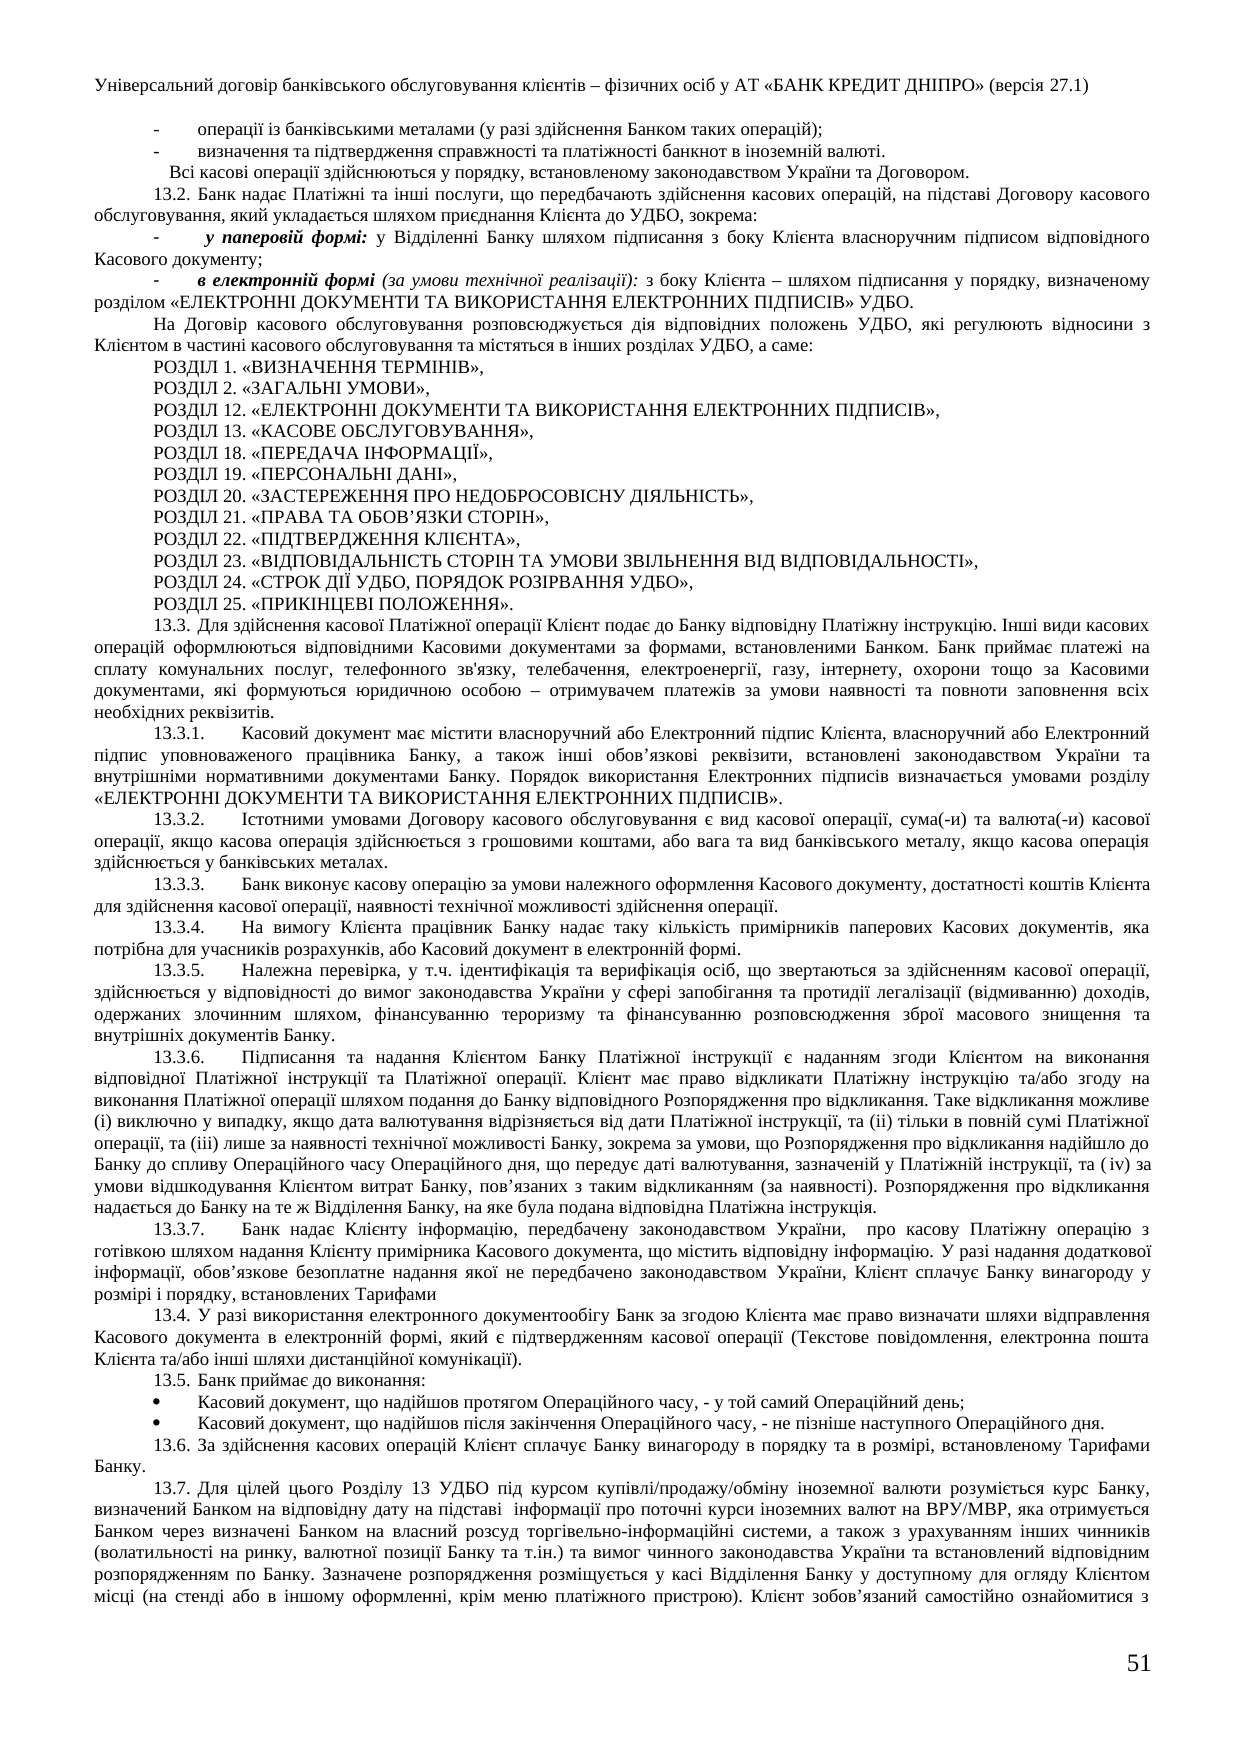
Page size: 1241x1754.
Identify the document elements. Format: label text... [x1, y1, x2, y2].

text РОЗДІЛ 21. «ПРАВА ТА ОБОВ’ЯЗКИ СТОРІН», [94, 506, 1152, 528]
list На Договір касового обслуговування розповсюджується дія відповідних положень УДБО, які регулюють відносини з Клієнтом в частині касового обслуговування та містяться в інших розділах УДБО, а саме: [94, 312, 1152, 356]
list Належна перевірка, у т.ч. ідентифікація та верифікація осіб, що звертаються за здійсненням касової операції, здійснюється у відповідності до вимог законодавства України у сфері запобігання та протидії легалізації (відмиванню) доходів, одержаних злочинним шляхом, фінансуванню тероризму та фінансуванню розповсюдження зброї масового знищення та внутрішніх документів Банку. [94, 959, 1152, 1046]
list у паперовій формі: у Відділенні Банку шляхом підписання з боку Клієнта власноручним підписом відповідного Касового документу; [94, 226, 1152, 269]
list Банк приймає до виконання: [94, 1369, 1152, 1391]
list РОЗДІЛ 19. «ПЕРСОНАЛЬНІ ДАНІ», [94, 463, 1152, 485]
list За здійснення касових операцій Клієнт сплачує Банку винагороду в порядку та в розмірі, встановленому Тарифами Банку. [94, 1434, 1152, 1477]
list Касовий документ, що надійшов після закінчення Операційного часу, - не пізніше наступного Операційного дня. [153, 1412, 1152, 1434]
list Банк надає Клієнту інформацію, передбачену законодавством України, про касову Платіжну операцію з готівкою шляхом надання Клієнту примірника Касового документа, що містить відповідну інформацію. У разі надання додаткової інформації, обов’язкове безоплатне надання якої не передбачено законодавством України, Клієнт сплачує Банку винагороду у розмірі і порядку, встановлених Тарифами [94, 1218, 1152, 1304]
text РОЗДІЛ 12. «ЕЛЕКТРОННІ ДОКУМЕНТИ ТА ВИКОРИСТАННЯ ЕЛЕКТРОННИХ ПІДПИСІВ», [94, 399, 1152, 420]
list визначення та підтвердження справжності та платіжності банкнот в іноземній валюті. [153, 140, 1152, 161]
list Касовий документ, що надійшов протягом Операційного часу, - у той самий Операційний день; [153, 1391, 1152, 1412]
list в електронній формі (за умови технічної реалізації): з боку Клієнта – шляхом підписання у порядку, визначеному розділом «ЕЛЕКТРОННІ ДОКУМЕНТИ ТА ВИКОРИСТАННЯ ЕЛЕКТРОННИХ ПІДПИСІВ» УДБО. [94, 269, 1152, 312]
text РОЗДІЛ 24. «СТРОК ДІЇ УДБО, ПОРЯДОК РОЗІРВАННЯ УДБО», [94, 571, 1152, 593]
text РОЗДІЛ 2. «ЗАГАЛЬНІ УМОВИ», [94, 377, 1152, 399]
text РОЗДІЛ 22. «ПІДТВЕРДЖЕННЯ КЛІЄНТА», [94, 528, 1152, 549]
text РОЗДІЛ 20. «ЗАСТЕРЕЖЕННЯ ПРО НЕДОБРОСОВІСНУ ДІЯЛЬНІСТЬ», [94, 485, 1152, 506]
text РОЗДІЛ 13. «КАСОВЕ ОБСЛУГОВУВАННЯ», [94, 420, 1152, 442]
list На вимогу Клієнта працівник Банку надає таку кількість примірників паперових Касових документів, яка потрібна для учасників розрахунків, або Касовий документ в електронній формі. [94, 916, 1152, 959]
list Банк виконує касову операцію за умови належного оформлення Касового документу, достатності коштів Клієнта для здійснення касової операції, наявності технічної можливості здійснення операції. [94, 873, 1152, 916]
list Істотними умовами Договору касового обслуговування є вид касової операції, сума(-и) та валюта(-и) касової операції, якщо касова операція здійснюється з грошовими коштами, або вага та вид банківського металу, якщо касова операція здійснюється у банківських металах. [94, 808, 1152, 873]
text РОЗДІЛ 18. «ПЕРЕДАЧА ІНФОРМАЦІЇ», [94, 442, 1152, 463]
list У разі використання електронного документообігу Банк за згодою Клієнта має право визначати шляхи відправлення Касового документа в електронній формі, який є підтвердженням касової операції (Текстове повідомлення, електронна пошта Клієнта та/або інші шляхи дистанційної комунікації). [94, 1304, 1152, 1369]
text РОЗДІЛ 25. «ПРИКІНЦЕВІ ПОЛОЖЕННЯ». [153, 593, 1152, 614]
text РОЗДІЛ 1. «ВИЗНАЧЕННЯ ТЕРМІНІВ», [94, 356, 1152, 377]
list Касовий документ має містити власноручний або Електронний підпис Клієнта, власноручний або Електронний підпис уповноваженого працівника Банку, а також інші обов’язкові реквізити, встановлені законодавством України та внутрішніми нормативними документами Банку. Порядок використання Електронних підписів визначається умовами розділу «ЕЛЕКТРОННІ ДОКУМЕНТИ ТА ВИКОРИСТАННЯ ЕЛЕКТРОННИХ ПІДПИСІВ». [94, 722, 1152, 808]
list Банк надає Платіжні та інші послуги, що передбачають здійснення касових операцій, на підставі Договору касового обслуговування, який укладається шляхом приєднання Клієнта до УДБО, зокрема: [94, 183, 1152, 226]
list Всі касові операції здійснюються у порядку, встановленому законодавством України та Договором. [169, 161, 1152, 183]
text РОЗДІЛ 23. «ВІДПОВІДАЛЬНІСТЬ СТОРІН ТА УМОВИ ЗВІЛЬНЕННЯ ВІД ВІДПОВІДАЛЬНОСТІ», [94, 549, 1152, 571]
list Для здійснення касової Платіжної операції Клієнт подає до Банку відповідну Платіжну інструкцію. Інші види касових операцій оформлюються відповідними Касовими документами за формами, встановленими Банком. Банк приймає платежі на сплату комунальних послуг, телефонного зв'язку, телебачення, електроенергії, газу, інтернету, охорони тощо за Касовими документами, які формуються юридичною особою – отримувачем платежів за умови наявності та повноти заповнення всіх необхідних реквізитів. [94, 614, 1152, 722]
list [94, 1477, 1152, 1606]
list Підписання та надання Клієнтом Банку Платіжної інструкції є наданням згоди Клієнтом на виконання відповідної Платіжної інструкції та Платіжної операції. Клієнт має право відкликати Платіжну інструкцію та/або згоду на виконання Платіжної операції шляхом подання до Банку відповідного Розпорядження про відкликання. Таке відкликання можливе (і) виключно у випадку, якщо дата валютування відрізняється від дати Платіжної інструкції, та (іі) тільки в повній сумі Платіжної операції, та (ііі) лише за наявності технічної можливості Банку, зокрема за умови, що Розпорядження про відкликання надійшло до Банку до спливу Операційного часу Операційного дня, що передує даті валютування, зазначеній у Платіжній інструкції, та (iv) за умови відшкодування Клієнтом витрат Банку, пов’язаних з таким відкликанням (за наявності). Розпорядження про відкликання надається до Банку на те ж Відділення Банку, на яке була подана відповідна Платіжна інструкція. [94, 1046, 1152, 1218]
list операції із банківськими металами (у разі здійснення Банком таких операцій); [94, 118, 1152, 140]
